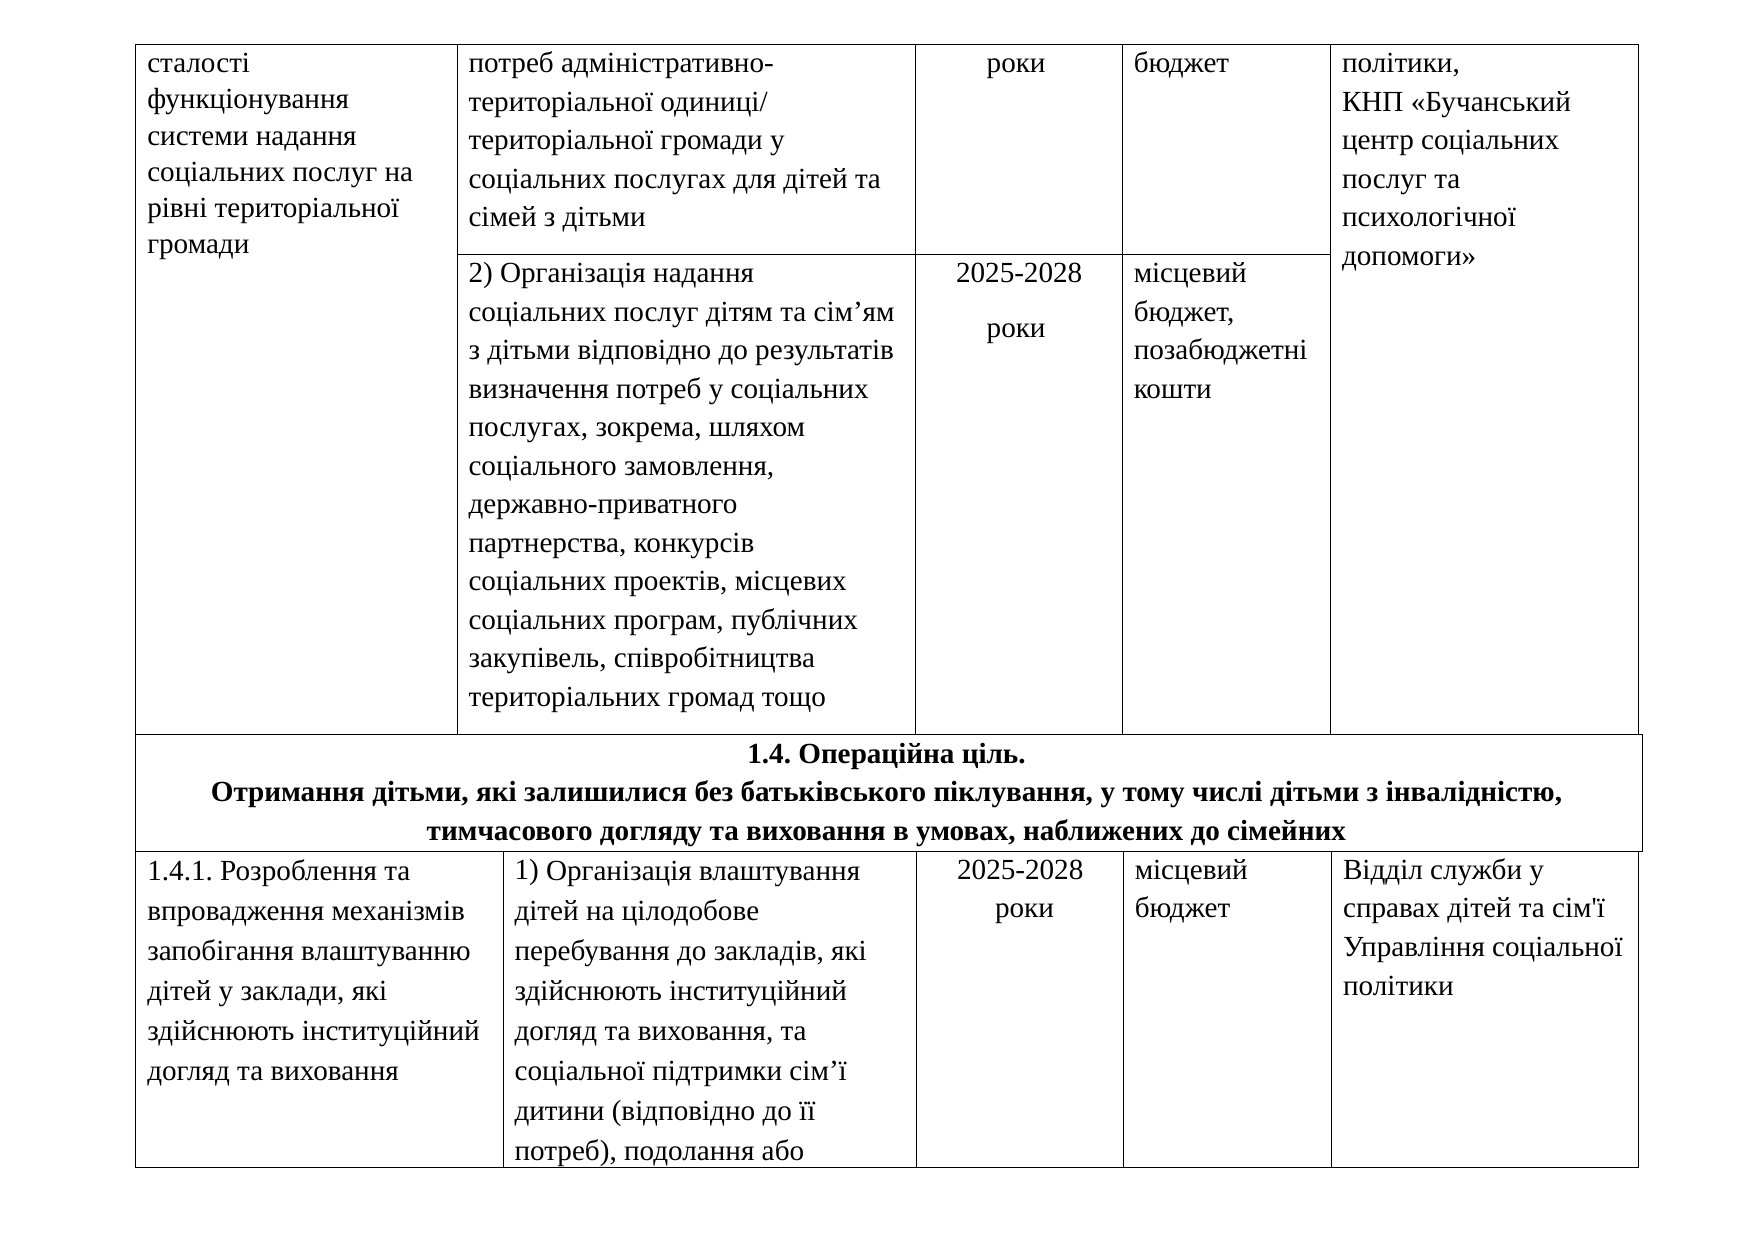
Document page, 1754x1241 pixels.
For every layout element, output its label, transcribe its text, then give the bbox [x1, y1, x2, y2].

table_cell 2025-2028 роки [917, 852, 1123, 1167]
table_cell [458, 45, 915, 254]
table_cell 1.4. Операційна ціль. Отримання дітьми, які залишилися без батьківського піклування, у тому числі дітьми з інвалідністю, тимчасового догляду та виховання в умовах, наближених до сімейних [136, 735, 1642, 851]
table_cell 2) Організація надання соціальних послуг дітям та сімʼям з дітьми відповідно до результатів визначення потреб у соціальних послугах, зокрема, шляхом соціального замовлення, державно-приватного партнерства, конкурсів соціальних проектів, місцевих соціальних програм, публічних закупівель, співробітництва територіальних громад тощо [458, 255, 915, 733]
table_cell місцевий бюджет [1124, 852, 1331, 1167]
table_cell 2025-2028 роки [916, 45, 1122, 254]
table_cell 2025-2028 роки [916, 255, 1122, 733]
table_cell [504, 852, 916, 1167]
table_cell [1331, 45, 1638, 733]
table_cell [136, 852, 503, 1167]
table_cell місцевий бюджет [1123, 45, 1330, 254]
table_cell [136, 45, 457, 733]
table_cell місцевий бюджет, позабюджетні кошти [1123, 255, 1330, 733]
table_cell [1332, 852, 1638, 1167]
